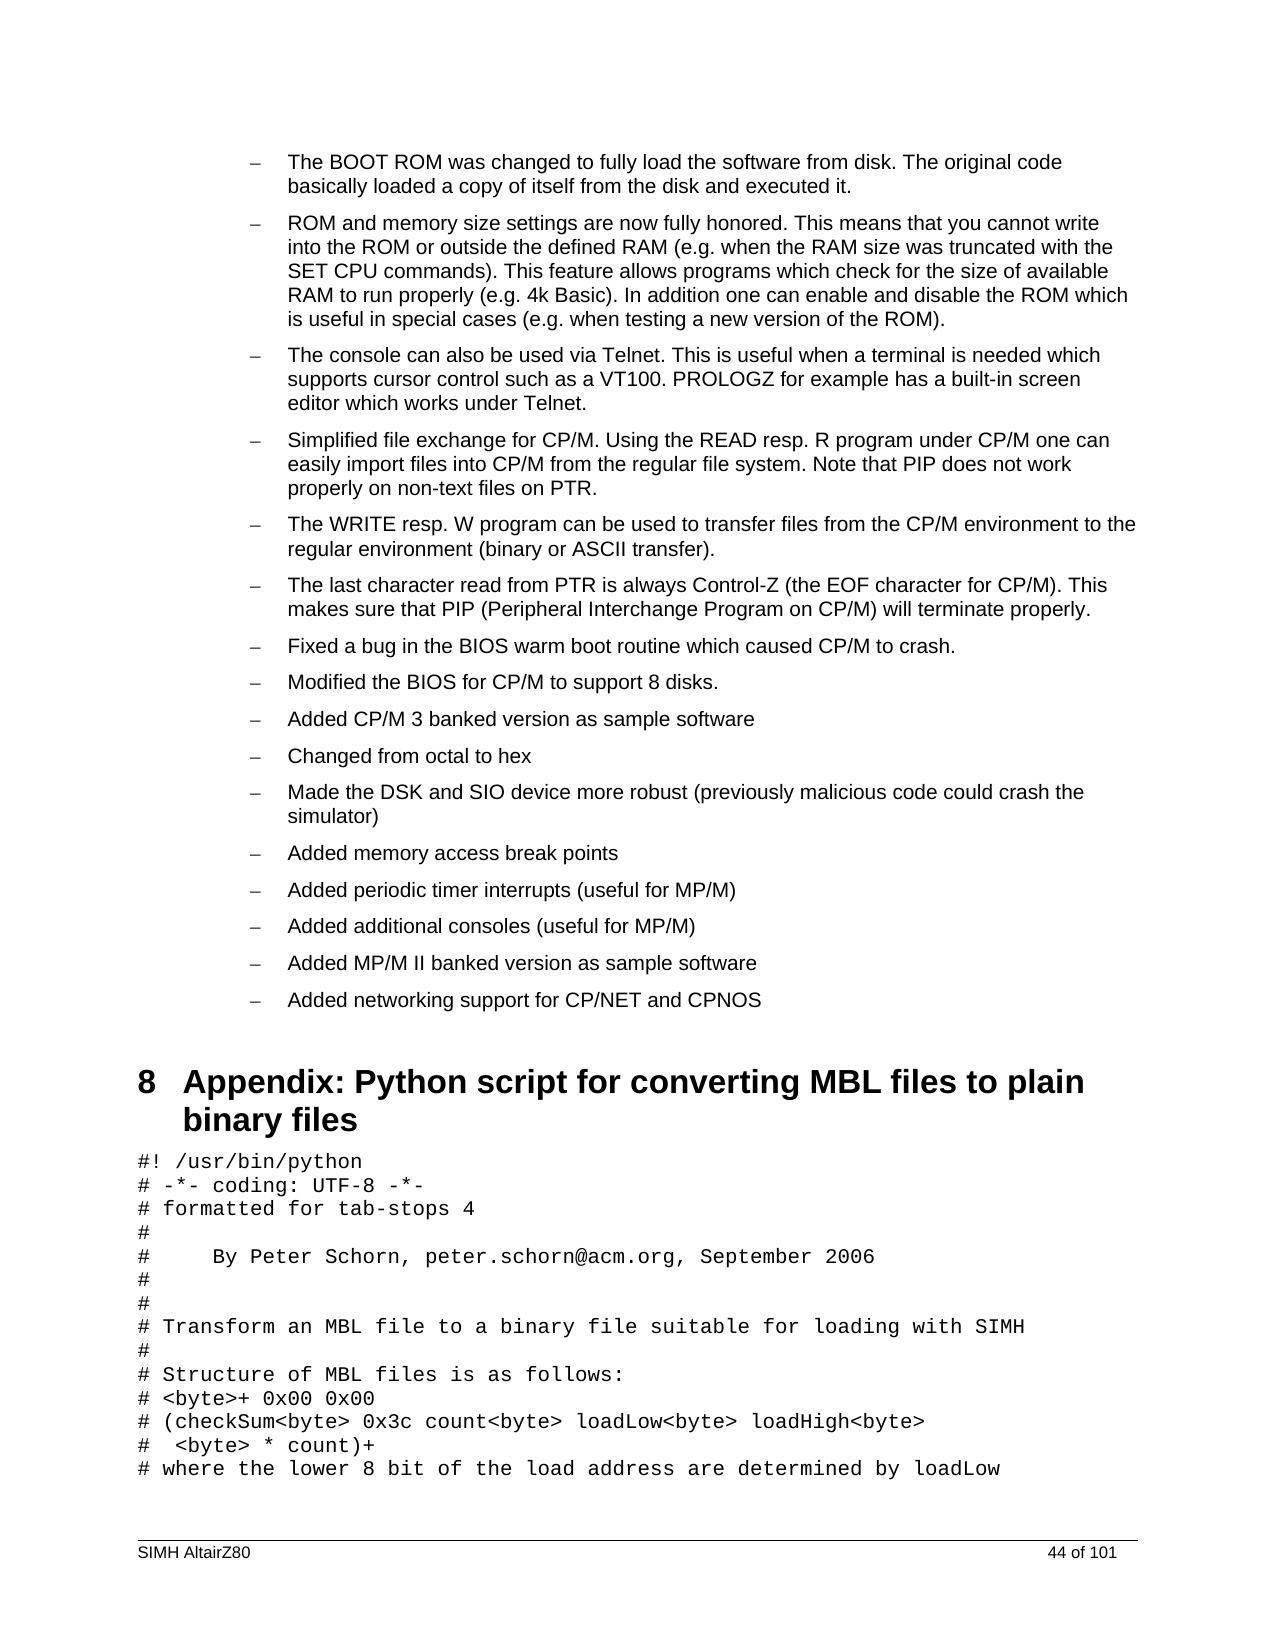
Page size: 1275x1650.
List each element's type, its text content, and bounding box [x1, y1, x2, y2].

text # Structure of MBL files is as follows: [137, 1364, 1138, 1387]
text # [137, 1222, 1138, 1246]
text # where the lower 8 bit of the load address are determined by loadLow [137, 1458, 1138, 1482]
text Added networking support for CP/NET and CPNOS [250, 987, 1138, 1012]
text # By Peter Schorn, peter.schorn@acm.org, September 2006 [137, 1246, 1138, 1269]
text #! /usr/bin/python [137, 1151, 1138, 1175]
text ROM and memory size settings are now fully honored. This means that you cannot write into the ROM or outside the defined RAM (e.g. when the RAM size was truncated with the SET CPU commands). This feature allows programs which check for the size of available RAM to run properly (e.g. 4k Basic). In addition one can enable and disable the ROM which is useful in special cases (e.g. when testing a new version of the ROM). [250, 211, 1138, 331]
text Added MP/M II banked version as sample software [250, 951, 1138, 975]
text The last character read from PTR is always Control-Z (the EOF character for CP/M). This makes sure that PIP (Peripheral Interchange Program on CP/M) will terminate properly. [250, 573, 1138, 621]
text # -*- coding: UTF-8 -*- [137, 1175, 1138, 1198]
text # (checkSum<byte> 0x3c count<byte> loadLow<byte> loadHigh<byte> [137, 1411, 1138, 1435]
text # [137, 1269, 1138, 1293]
text Made the DSK and SIO device more robust (previously malicious code could crash the simulator) [250, 780, 1138, 828]
text Added periodic timer interrupts (useful for MP/M) [250, 877, 1138, 902]
text The WRITE resp. W program can be used to transfer files from the CP/M environment to the regular environment (binary or ASCII transfer). [250, 512, 1138, 560]
text # <byte> * count)+ [137, 1435, 1138, 1458]
subtitle Appendix: Python script for converting MBL files to plain binary files [137, 1062, 1138, 1138]
text Modified the BIOS for CP/M to support 8 disks. [250, 670, 1138, 694]
text Fixed a bug in the BIOS warm boot routine which caused CP/M to crash. [250, 633, 1138, 658]
text # formatted for tab-stops 4 [137, 1198, 1138, 1222]
text # <byte>+ 0x00 0x00 [137, 1387, 1138, 1411]
text Simplified file exchange for CP/M. Using the READ resp. R program under CP/M one can easily import files into CP/M from the regular file system. Note that PIP does not work properly on non-text files on PTR. [250, 428, 1138, 500]
text # [137, 1293, 1138, 1317]
text # Transform an MBL file to a binary file suitable for loading with SIMH [137, 1317, 1138, 1340]
text The console can also be used via Telnet. This is useful when a terminal is needed which supports cursor control such as a VT100. PROLOGZ for example has a built-in screen editor which works under Telnet. [250, 343, 1138, 415]
text Added memory access break points [250, 841, 1138, 865]
text Added CP/M 3 banked version as sample software [250, 707, 1138, 731]
text Added additional consoles (useful for MP/M) [250, 914, 1138, 938]
text # [137, 1340, 1138, 1364]
text The BOOT ROM was changed to fully load the software from disk. The original code basically loaded a copy of itself from the disk and executed it. [250, 150, 1138, 198]
text Changed from octal to hex [250, 743, 1138, 768]
